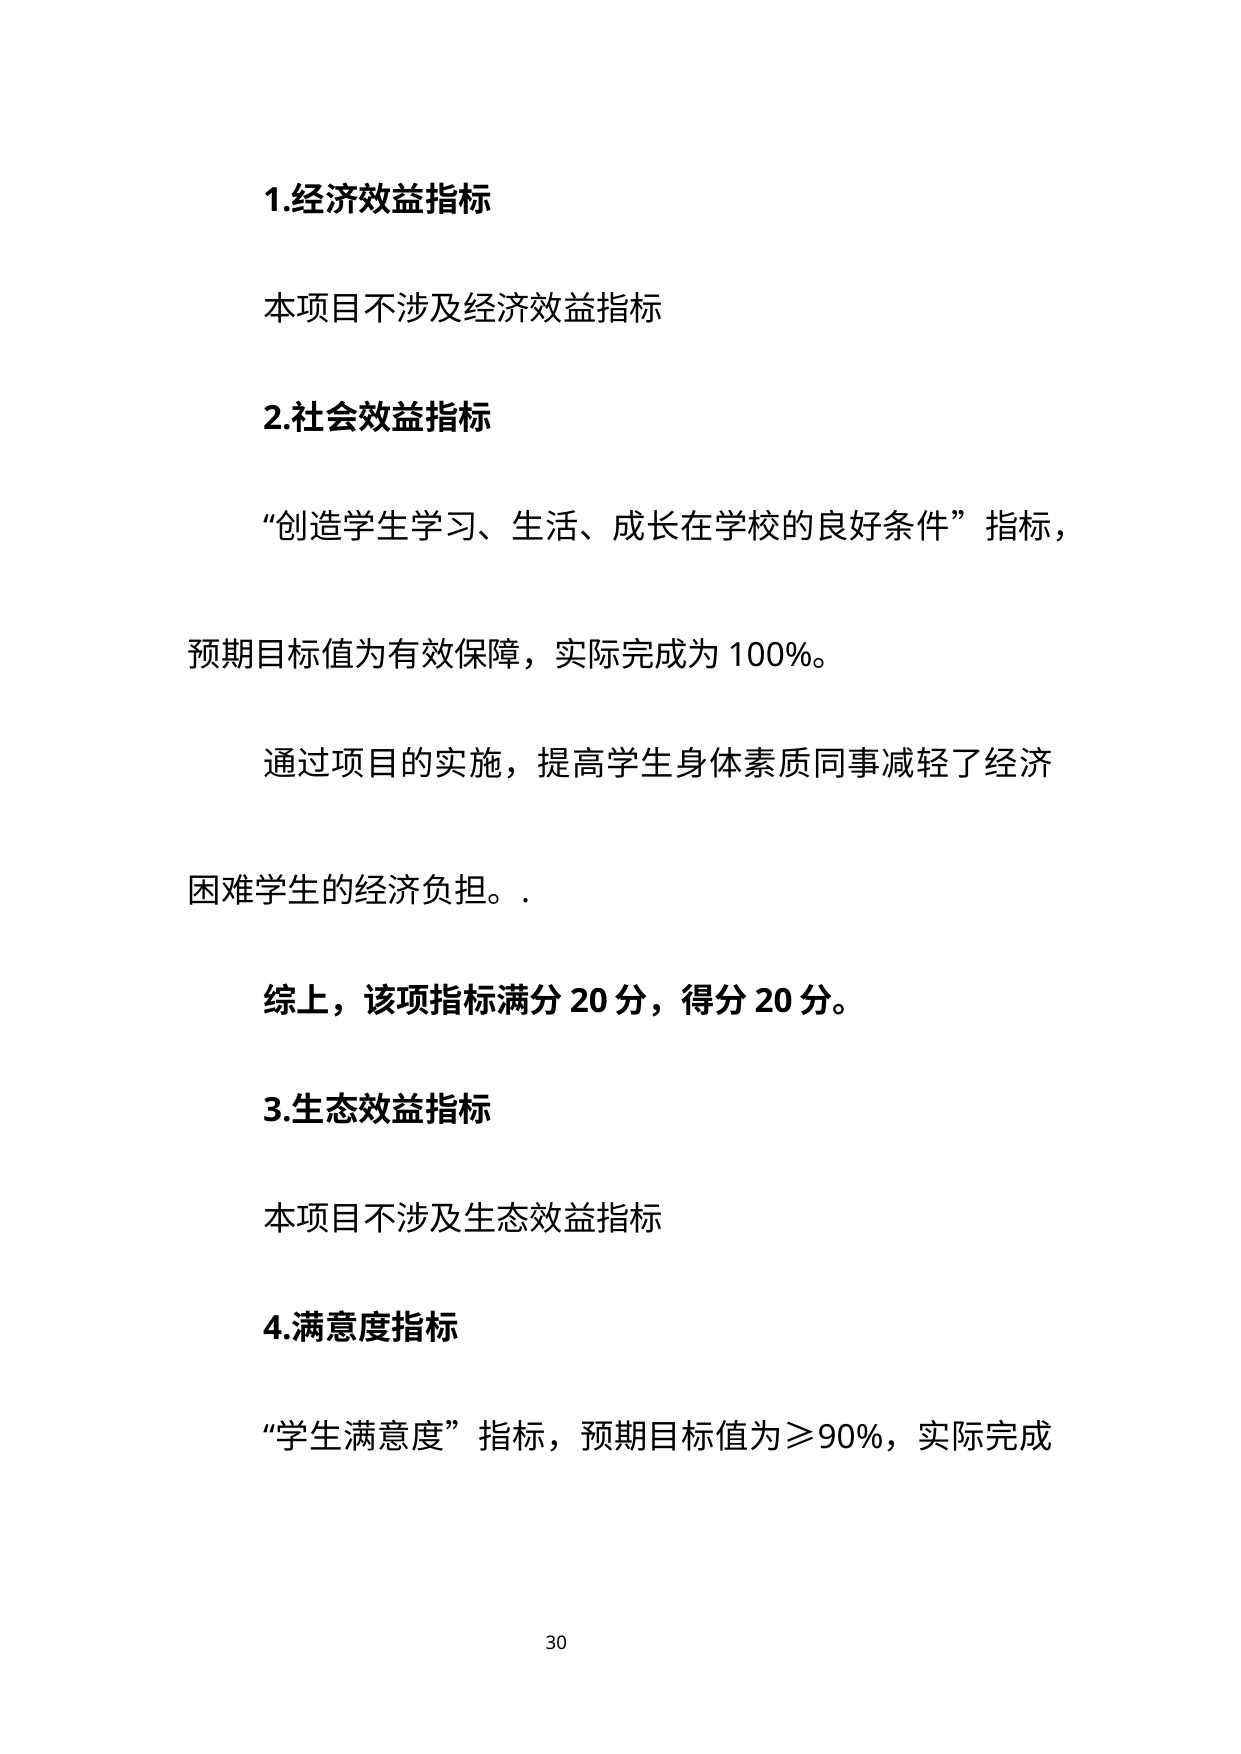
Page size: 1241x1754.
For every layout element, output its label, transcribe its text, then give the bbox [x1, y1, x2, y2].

text 本项目不涉及经济效益指标 [187, 264, 1053, 349]
text “创造学生学习、生活、成长在学校的良好条件”指标，预期目标值为有效保障，实际完成为100%。 [187, 482, 1053, 694]
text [187, 1392, 1053, 1477]
text 本项目不涉及生态效益指标 [187, 1173, 1053, 1258]
text 综上，该项指标满分20分，得分20分。 [187, 955, 1053, 1040]
text 通过项目的实施，提高学生身体素质同事减轻了经济困难学生的经济负担。. [187, 718, 1053, 931]
text 2.社会效益指标 [187, 373, 1053, 458]
text 1.经济效益指标 [187, 154, 1053, 239]
text 3.生态效益指标 [187, 1064, 1053, 1149]
text 4.满意度指标 [187, 1283, 1053, 1368]
